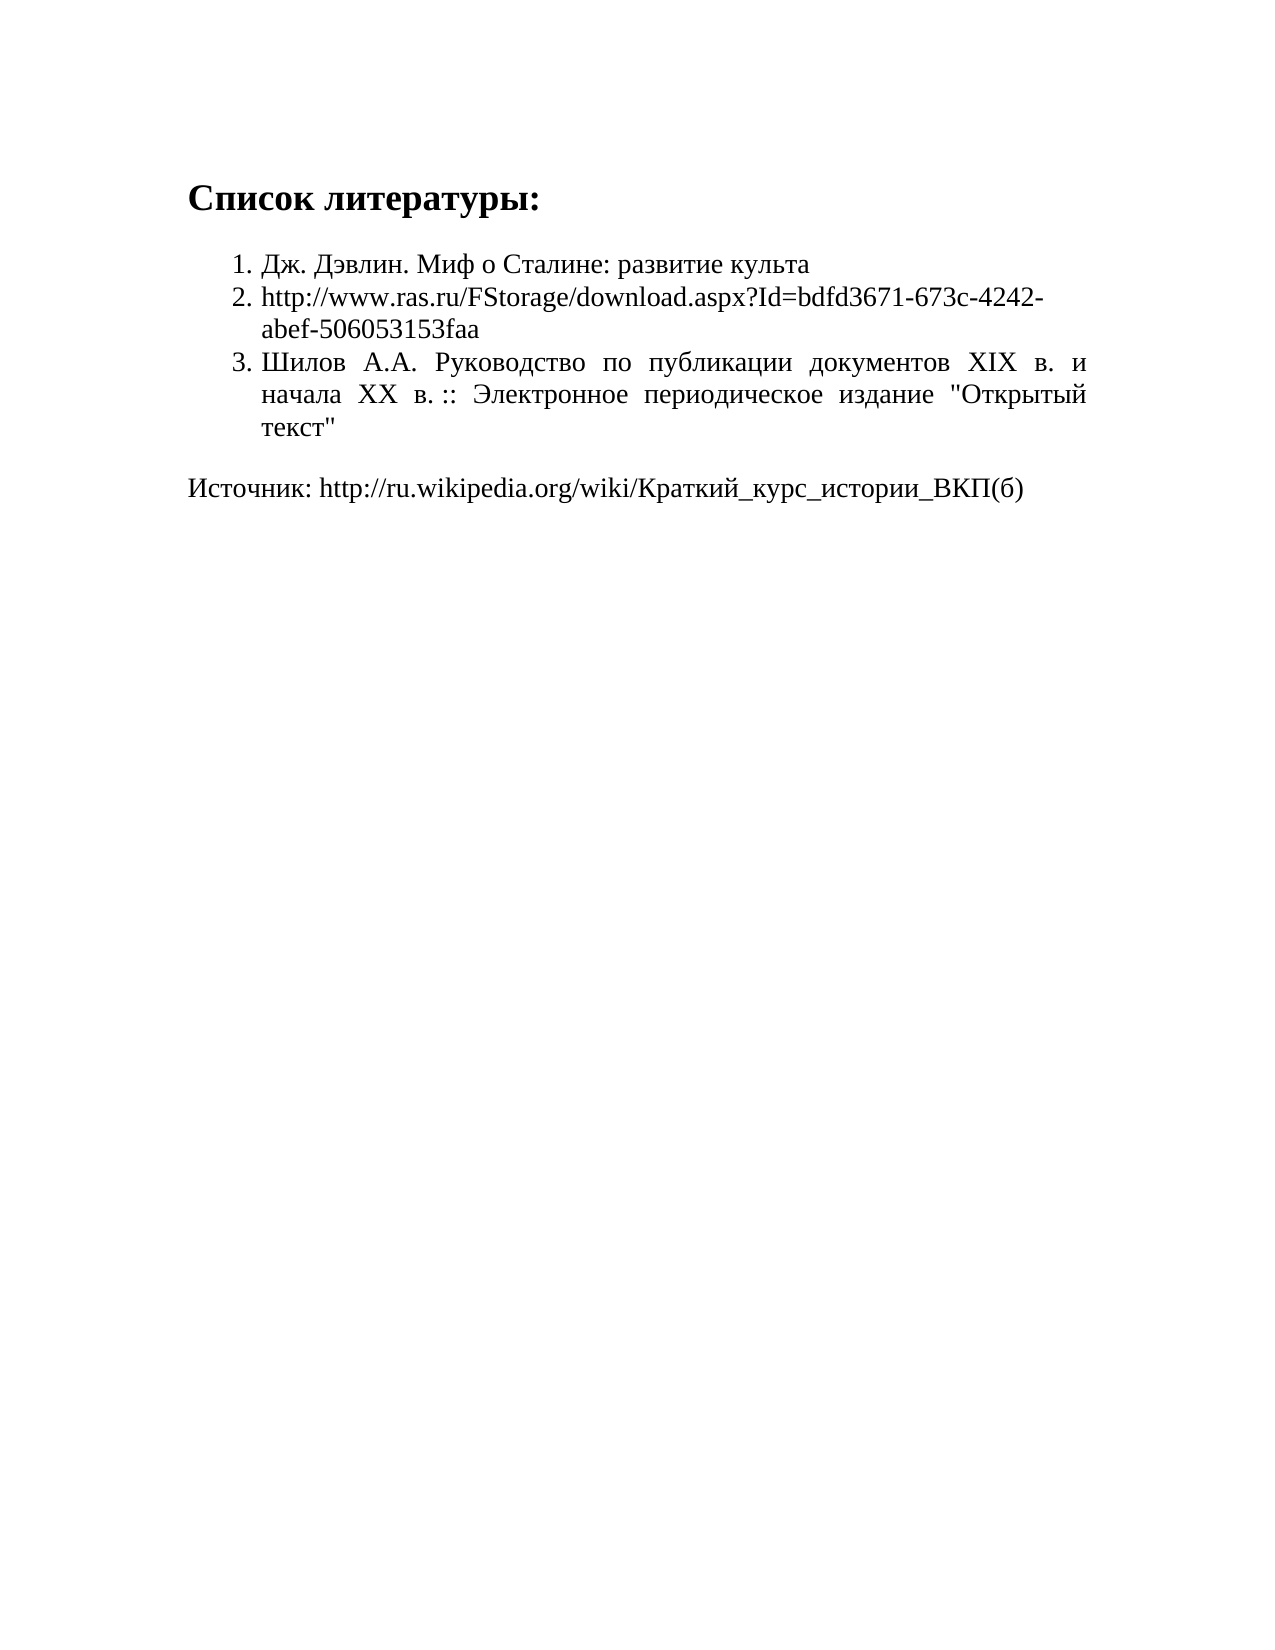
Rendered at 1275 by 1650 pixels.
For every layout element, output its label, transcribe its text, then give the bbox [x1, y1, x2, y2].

list Дж. Дэвлин. Миф о Сталине: развитие культа [232, 248, 1087, 280]
text Источник: http://ru.wikipedia.org/wiki/Краткий_курс_истории_ВКП(б) [187, 471, 1087, 504]
list Список литературы: [187, 175, 1087, 218]
list Шилов А.А. Руководство по публикации документов XIX в. и начала XX в. :: Электронное периодическое издание "Открытый текст" [232, 345, 1087, 442]
list http://www.ras.ru/FStorage/download.aspx?Id=bdfd3671-673c-4242-abef-506053153faa [232, 280, 1087, 345]
